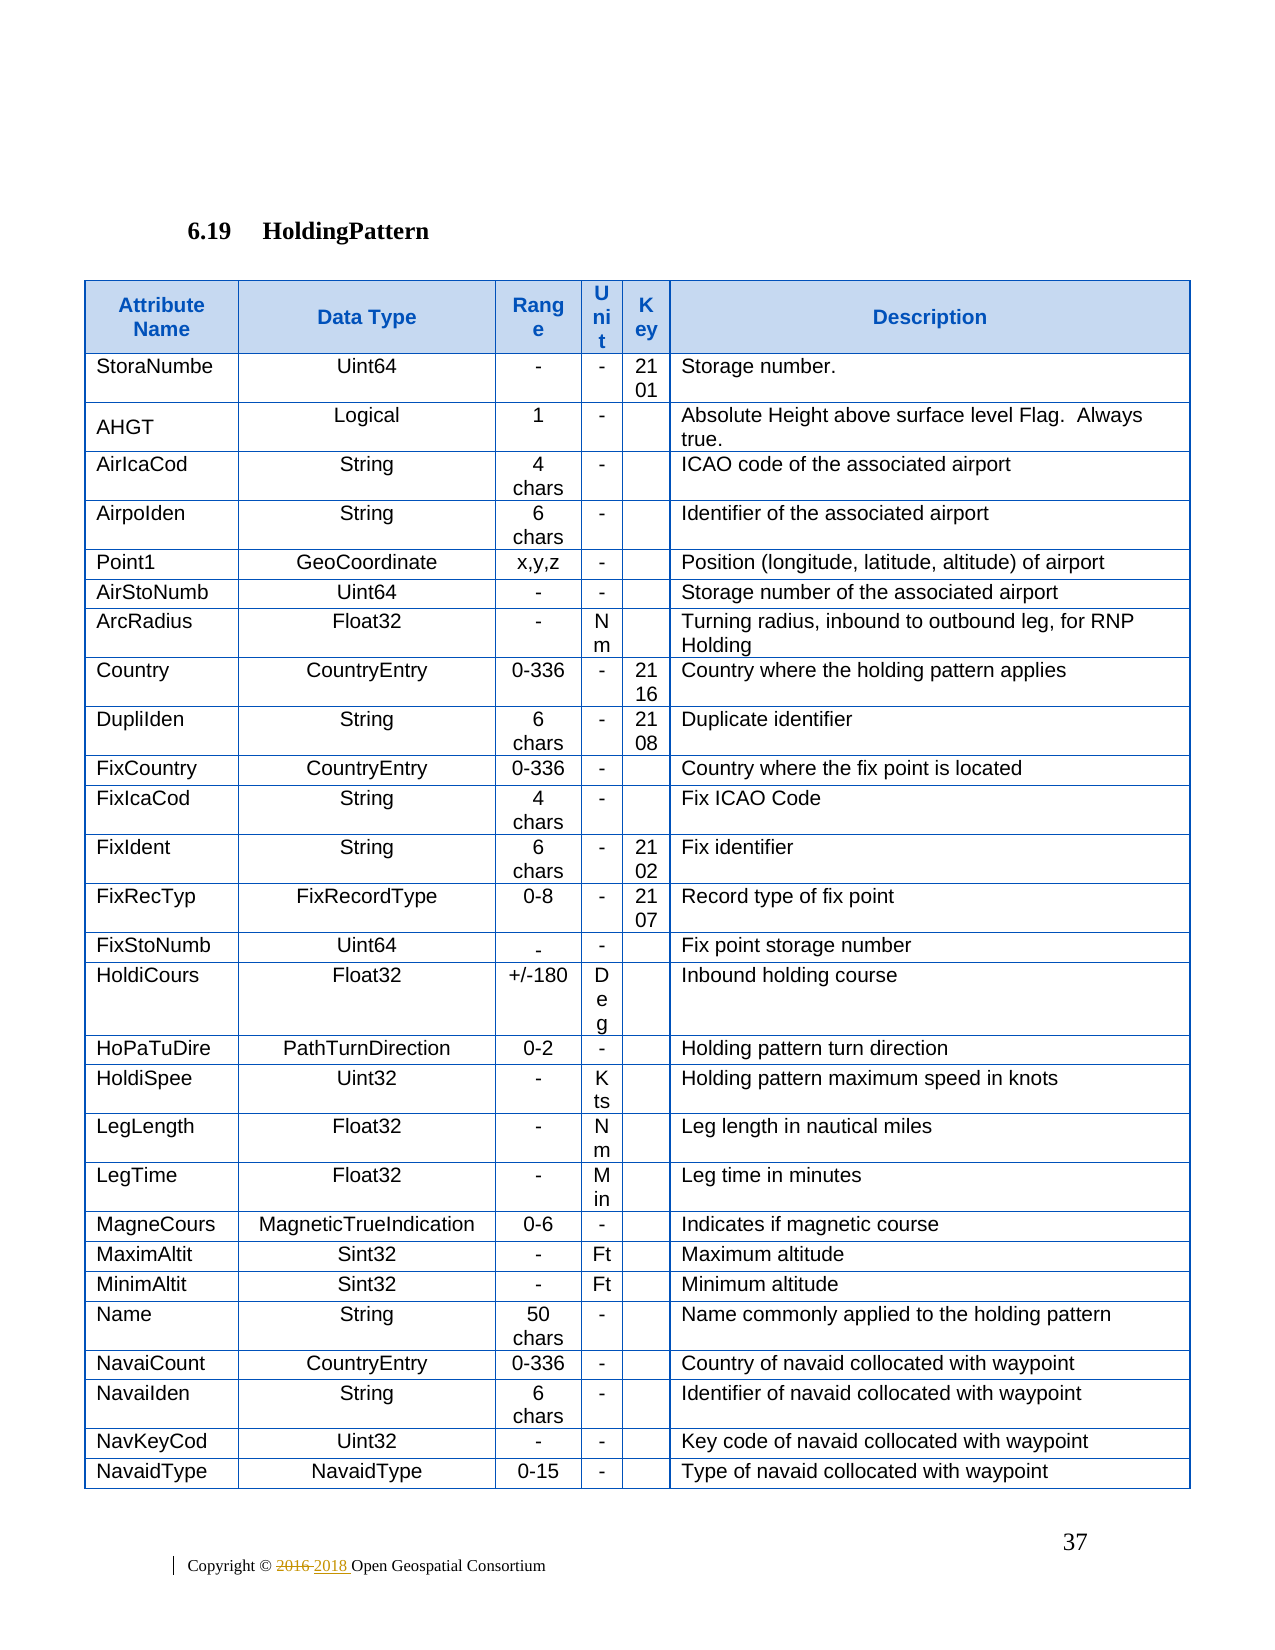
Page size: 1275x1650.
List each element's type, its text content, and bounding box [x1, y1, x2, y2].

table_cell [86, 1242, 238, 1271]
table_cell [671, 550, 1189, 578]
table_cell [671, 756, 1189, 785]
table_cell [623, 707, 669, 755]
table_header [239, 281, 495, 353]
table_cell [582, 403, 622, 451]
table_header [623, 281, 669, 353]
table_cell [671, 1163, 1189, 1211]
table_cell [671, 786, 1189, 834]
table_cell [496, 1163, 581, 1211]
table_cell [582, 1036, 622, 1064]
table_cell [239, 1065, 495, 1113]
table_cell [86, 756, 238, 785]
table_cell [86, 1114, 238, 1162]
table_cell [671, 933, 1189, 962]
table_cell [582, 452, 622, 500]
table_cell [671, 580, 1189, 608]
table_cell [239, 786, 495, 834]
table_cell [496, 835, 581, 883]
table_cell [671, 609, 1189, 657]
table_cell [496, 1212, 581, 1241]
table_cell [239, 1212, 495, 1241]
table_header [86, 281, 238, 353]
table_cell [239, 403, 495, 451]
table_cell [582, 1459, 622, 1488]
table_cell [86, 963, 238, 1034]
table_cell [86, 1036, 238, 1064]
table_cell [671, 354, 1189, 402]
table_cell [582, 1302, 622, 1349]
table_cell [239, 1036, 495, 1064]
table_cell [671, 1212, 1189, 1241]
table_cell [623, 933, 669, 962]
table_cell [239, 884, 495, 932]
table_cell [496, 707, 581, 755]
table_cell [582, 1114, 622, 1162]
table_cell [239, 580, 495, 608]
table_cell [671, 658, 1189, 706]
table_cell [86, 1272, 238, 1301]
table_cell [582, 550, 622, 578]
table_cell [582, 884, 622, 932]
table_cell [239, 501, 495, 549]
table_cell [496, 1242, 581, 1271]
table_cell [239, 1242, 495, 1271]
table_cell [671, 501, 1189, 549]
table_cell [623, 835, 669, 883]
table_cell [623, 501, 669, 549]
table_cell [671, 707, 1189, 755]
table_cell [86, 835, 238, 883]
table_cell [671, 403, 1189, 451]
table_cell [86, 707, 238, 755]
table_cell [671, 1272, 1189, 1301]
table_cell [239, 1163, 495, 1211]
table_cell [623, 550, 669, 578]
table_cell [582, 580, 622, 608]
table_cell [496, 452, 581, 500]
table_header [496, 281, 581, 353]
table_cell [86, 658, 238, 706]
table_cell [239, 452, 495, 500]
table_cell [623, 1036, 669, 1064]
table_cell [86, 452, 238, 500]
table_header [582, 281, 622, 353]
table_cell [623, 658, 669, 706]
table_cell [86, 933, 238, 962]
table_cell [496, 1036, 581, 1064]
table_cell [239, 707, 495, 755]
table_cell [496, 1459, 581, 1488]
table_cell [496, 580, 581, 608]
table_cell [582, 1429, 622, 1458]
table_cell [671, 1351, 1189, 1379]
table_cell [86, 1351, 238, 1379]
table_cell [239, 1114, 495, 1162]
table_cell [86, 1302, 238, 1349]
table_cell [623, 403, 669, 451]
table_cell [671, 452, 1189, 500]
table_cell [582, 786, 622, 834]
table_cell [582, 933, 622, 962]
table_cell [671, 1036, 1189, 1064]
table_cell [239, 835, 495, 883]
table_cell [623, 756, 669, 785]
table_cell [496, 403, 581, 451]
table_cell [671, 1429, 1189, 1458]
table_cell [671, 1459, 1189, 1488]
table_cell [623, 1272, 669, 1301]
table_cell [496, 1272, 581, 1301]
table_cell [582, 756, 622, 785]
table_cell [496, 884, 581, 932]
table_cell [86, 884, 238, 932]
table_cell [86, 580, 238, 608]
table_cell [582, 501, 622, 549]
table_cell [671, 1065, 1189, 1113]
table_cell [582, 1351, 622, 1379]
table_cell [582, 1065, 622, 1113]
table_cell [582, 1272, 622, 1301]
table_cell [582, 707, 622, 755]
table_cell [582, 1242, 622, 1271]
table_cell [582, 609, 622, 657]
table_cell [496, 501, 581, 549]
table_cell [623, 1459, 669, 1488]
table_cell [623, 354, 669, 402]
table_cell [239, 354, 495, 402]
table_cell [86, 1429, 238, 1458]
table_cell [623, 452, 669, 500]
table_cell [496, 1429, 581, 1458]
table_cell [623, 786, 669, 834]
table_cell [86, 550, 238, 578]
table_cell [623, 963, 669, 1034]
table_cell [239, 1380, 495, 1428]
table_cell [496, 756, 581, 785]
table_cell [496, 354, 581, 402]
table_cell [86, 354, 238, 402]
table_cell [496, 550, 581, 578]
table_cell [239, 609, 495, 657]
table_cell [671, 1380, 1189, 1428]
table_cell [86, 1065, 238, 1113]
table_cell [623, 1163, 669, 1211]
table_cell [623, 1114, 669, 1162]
subtitle HoldingPattern [187, 216, 1087, 245]
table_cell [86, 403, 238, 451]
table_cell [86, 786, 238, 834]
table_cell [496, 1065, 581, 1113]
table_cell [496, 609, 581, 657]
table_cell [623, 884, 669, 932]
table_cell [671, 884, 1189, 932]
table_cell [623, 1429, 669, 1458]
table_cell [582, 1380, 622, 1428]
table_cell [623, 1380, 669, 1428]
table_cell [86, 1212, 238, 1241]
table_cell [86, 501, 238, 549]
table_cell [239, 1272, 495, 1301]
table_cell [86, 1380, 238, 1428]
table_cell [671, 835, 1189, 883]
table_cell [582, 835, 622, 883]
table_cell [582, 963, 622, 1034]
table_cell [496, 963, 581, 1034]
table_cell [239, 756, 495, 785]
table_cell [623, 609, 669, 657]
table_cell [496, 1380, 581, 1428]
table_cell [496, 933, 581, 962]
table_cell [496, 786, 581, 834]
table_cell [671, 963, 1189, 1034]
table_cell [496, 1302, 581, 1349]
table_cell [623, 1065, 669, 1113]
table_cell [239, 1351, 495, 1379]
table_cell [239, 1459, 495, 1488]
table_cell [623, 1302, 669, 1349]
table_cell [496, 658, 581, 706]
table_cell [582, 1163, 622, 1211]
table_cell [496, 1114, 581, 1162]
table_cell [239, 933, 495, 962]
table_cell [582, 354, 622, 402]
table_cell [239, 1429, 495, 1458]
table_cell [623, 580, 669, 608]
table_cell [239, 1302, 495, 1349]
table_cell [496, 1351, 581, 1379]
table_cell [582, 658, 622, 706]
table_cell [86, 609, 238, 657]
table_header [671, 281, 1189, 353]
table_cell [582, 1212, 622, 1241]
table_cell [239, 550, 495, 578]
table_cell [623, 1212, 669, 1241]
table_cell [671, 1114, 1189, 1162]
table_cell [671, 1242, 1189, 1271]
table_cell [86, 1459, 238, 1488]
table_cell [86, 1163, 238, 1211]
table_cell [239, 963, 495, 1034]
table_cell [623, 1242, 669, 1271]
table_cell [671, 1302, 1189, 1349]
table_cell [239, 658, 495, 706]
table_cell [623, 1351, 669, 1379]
